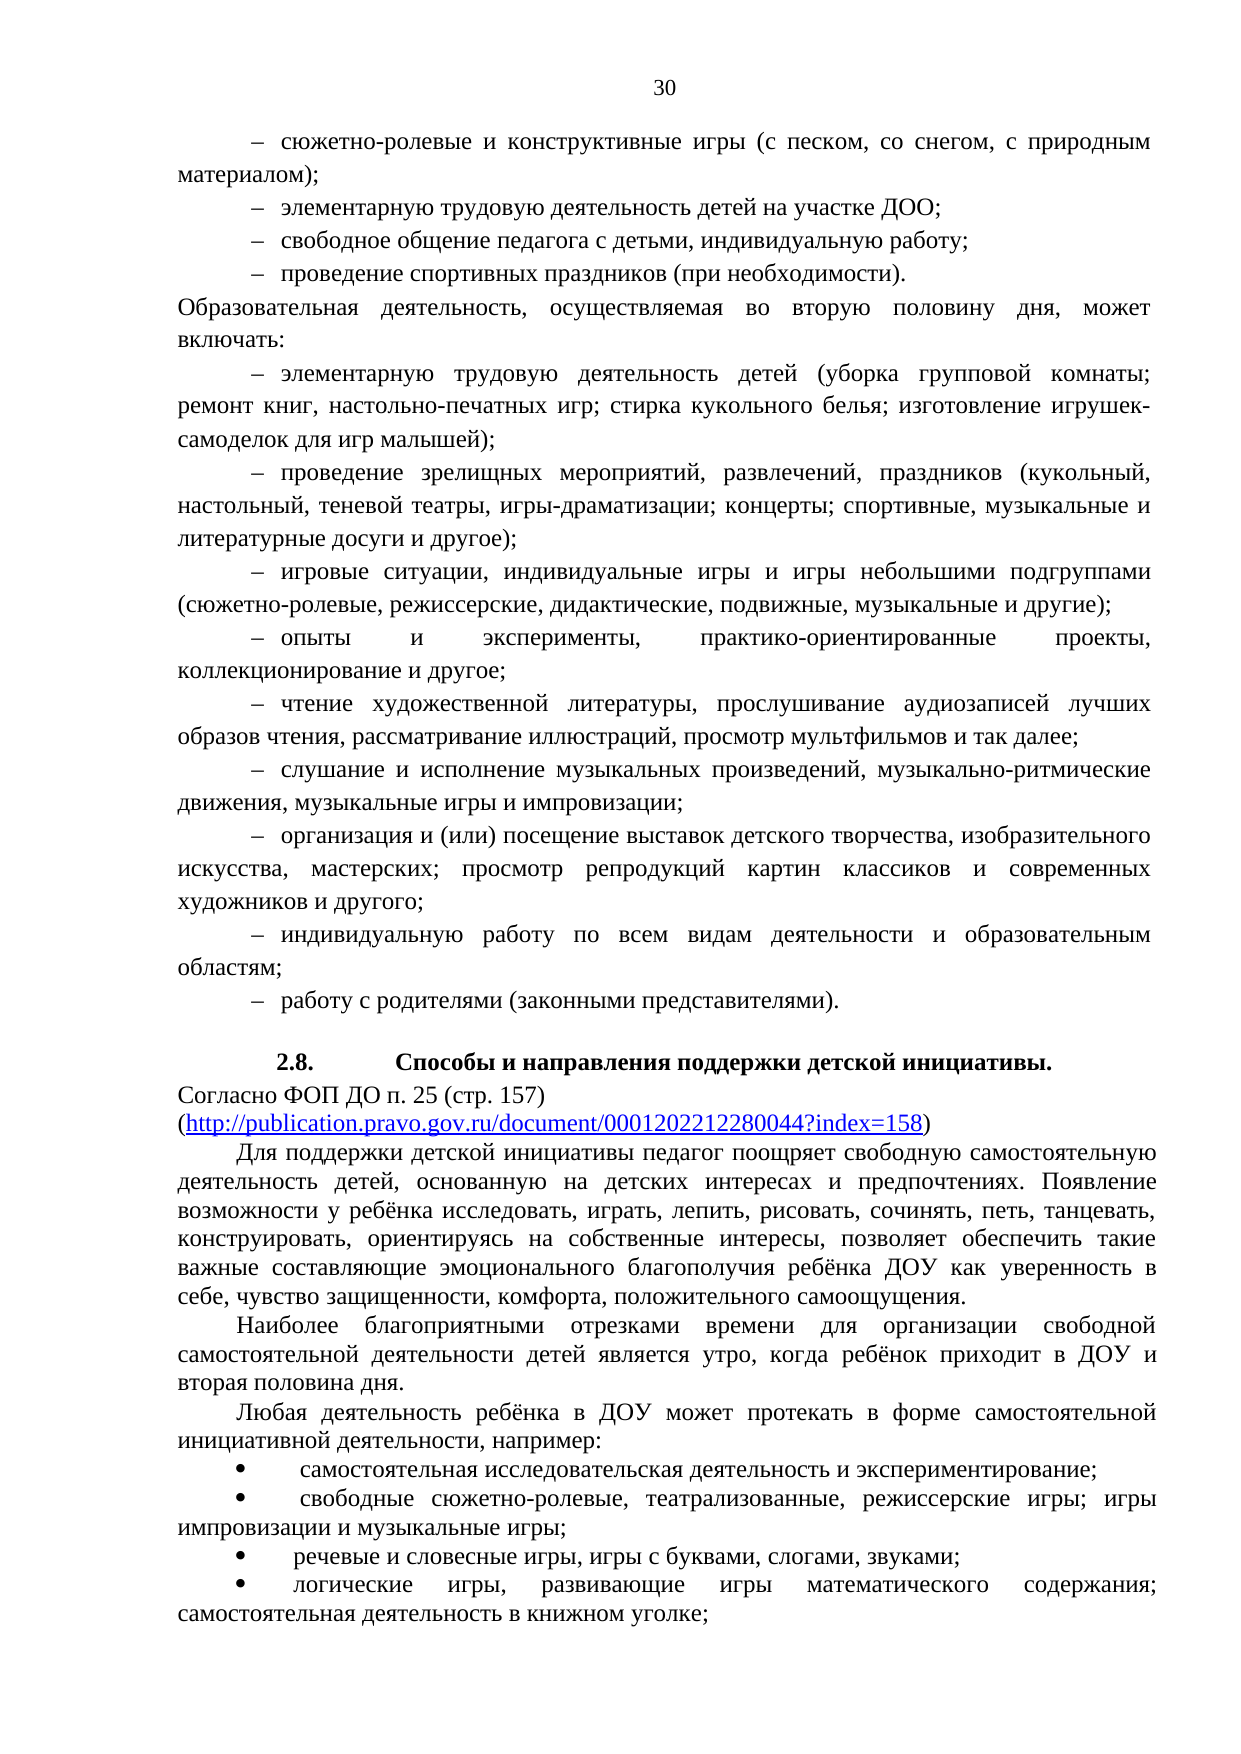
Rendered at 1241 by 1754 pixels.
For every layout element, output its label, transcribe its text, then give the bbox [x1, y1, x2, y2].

list индивидуальную работу по всем видам деятельности и образовательным областям; [177, 919, 1152, 981]
text Наиболее благоприятными отрезками времени для организации свободной самостоятельной деятельности детей является утро, когда ребёнок приходит в ДОУ и вторая половина дня. [177, 1310, 1157, 1396]
list слушание и исполнение музыкальных произведений, музыкально-ритмические движения, музыкальные игры и импровизации; [177, 754, 1152, 816]
list проведение зрелищных мероприятий, развлечений, праздников (кукольный, настольный, теневой театры, игры-драматизации; концерты; спортивные, музыкальные и литературные досуги и другое); [177, 457, 1152, 551]
text Для поддержки детской инициативы педагог поощряет свободную самостоятельную деятельность детей, основанную на детских интересах и предпочтениях. Появление возможности у ребёнка исследовать, играть, лепить, рисовать, сочинять, петь, танцевать, конструировать, ориентируясь на собственные интересы, позволяет обеспечить такие важные составляющие эмоционального благополучия ребёнка ДОУ как уверенность в себе, чувство защищенности, комфорта, положительного самоощущения. [177, 1137, 1157, 1310]
list чтение художественной литературы, прослушивание аудиозаписей лучших образов чтения, рассматривание иллюстраций, просмотр мультфильмов и так далее; [177, 688, 1152, 749]
list логические игры, развивающие игры математического содержания; самостоятельная деятельность в книжном уголке; [177, 1569, 1157, 1627]
list речевые и словесные игры, игры с буквами, слогами, звуками; [177, 1541, 1157, 1569]
list проведение спортивных праздников (при необходимости). [177, 258, 1152, 287]
list элементарную трудовую деятельность детей на участке ДОО; [177, 192, 1152, 221]
list опыты и эксперименты, практико-ориентированные проекты, коллекционирование и другое; [177, 622, 1152, 683]
list свободное общение педагога с детьми, индивидуальную работу; [177, 226, 1152, 254]
list работу с родителями (законными представителями). [177, 985, 1152, 1014]
list сюжетно-ролевые и конструктивные игры (с песком, со снегом, с природным материалом); [177, 126, 1152, 188]
list Способы и направления поддержки детской инициативы. [177, 1047, 1152, 1076]
list игровые ситуации, индивидуальные игры и игры небольшими подгруппами (сюжетно-ролевые, режиссерские, дидактические, подвижные, музыкальные и другие); [177, 556, 1152, 617]
list свободные сюжетно-ролевые, театрализованные, режиссерские игры; игры импровизации и музыкальные игры; [177, 1483, 1157, 1541]
text (http://publication.pravo.gov.ru/document/0001202212280044?index=158) [177, 1108, 1152, 1137]
list организация и (или) посещение выставок детского творчества, изобразительного искусства, мастерских; просмотр репродукций картин классиков и современных художников и другого; [177, 820, 1152, 915]
text Согласно ФОП ДО п. 25 (стр. 157) [177, 1080, 1152, 1108]
text Любая деятельность ребёнка в ДОУ может протекать в форме самостоятельной инициативной деятельности, например: [177, 1397, 1157, 1454]
list самостоятельная исследовательская деятельность и экспериментирование; [177, 1454, 1157, 1483]
text Образовательная деятельность, осуществляемая во вторую половину дня, может включать: [177, 292, 1152, 353]
list элементарную трудовую деятельность детей (уборка групповой комнаты; ремонт книг, настольно-печатных игр; стирка кукольного белья; изготовление игрушек-самоделок для игр малышей); [177, 358, 1152, 452]
